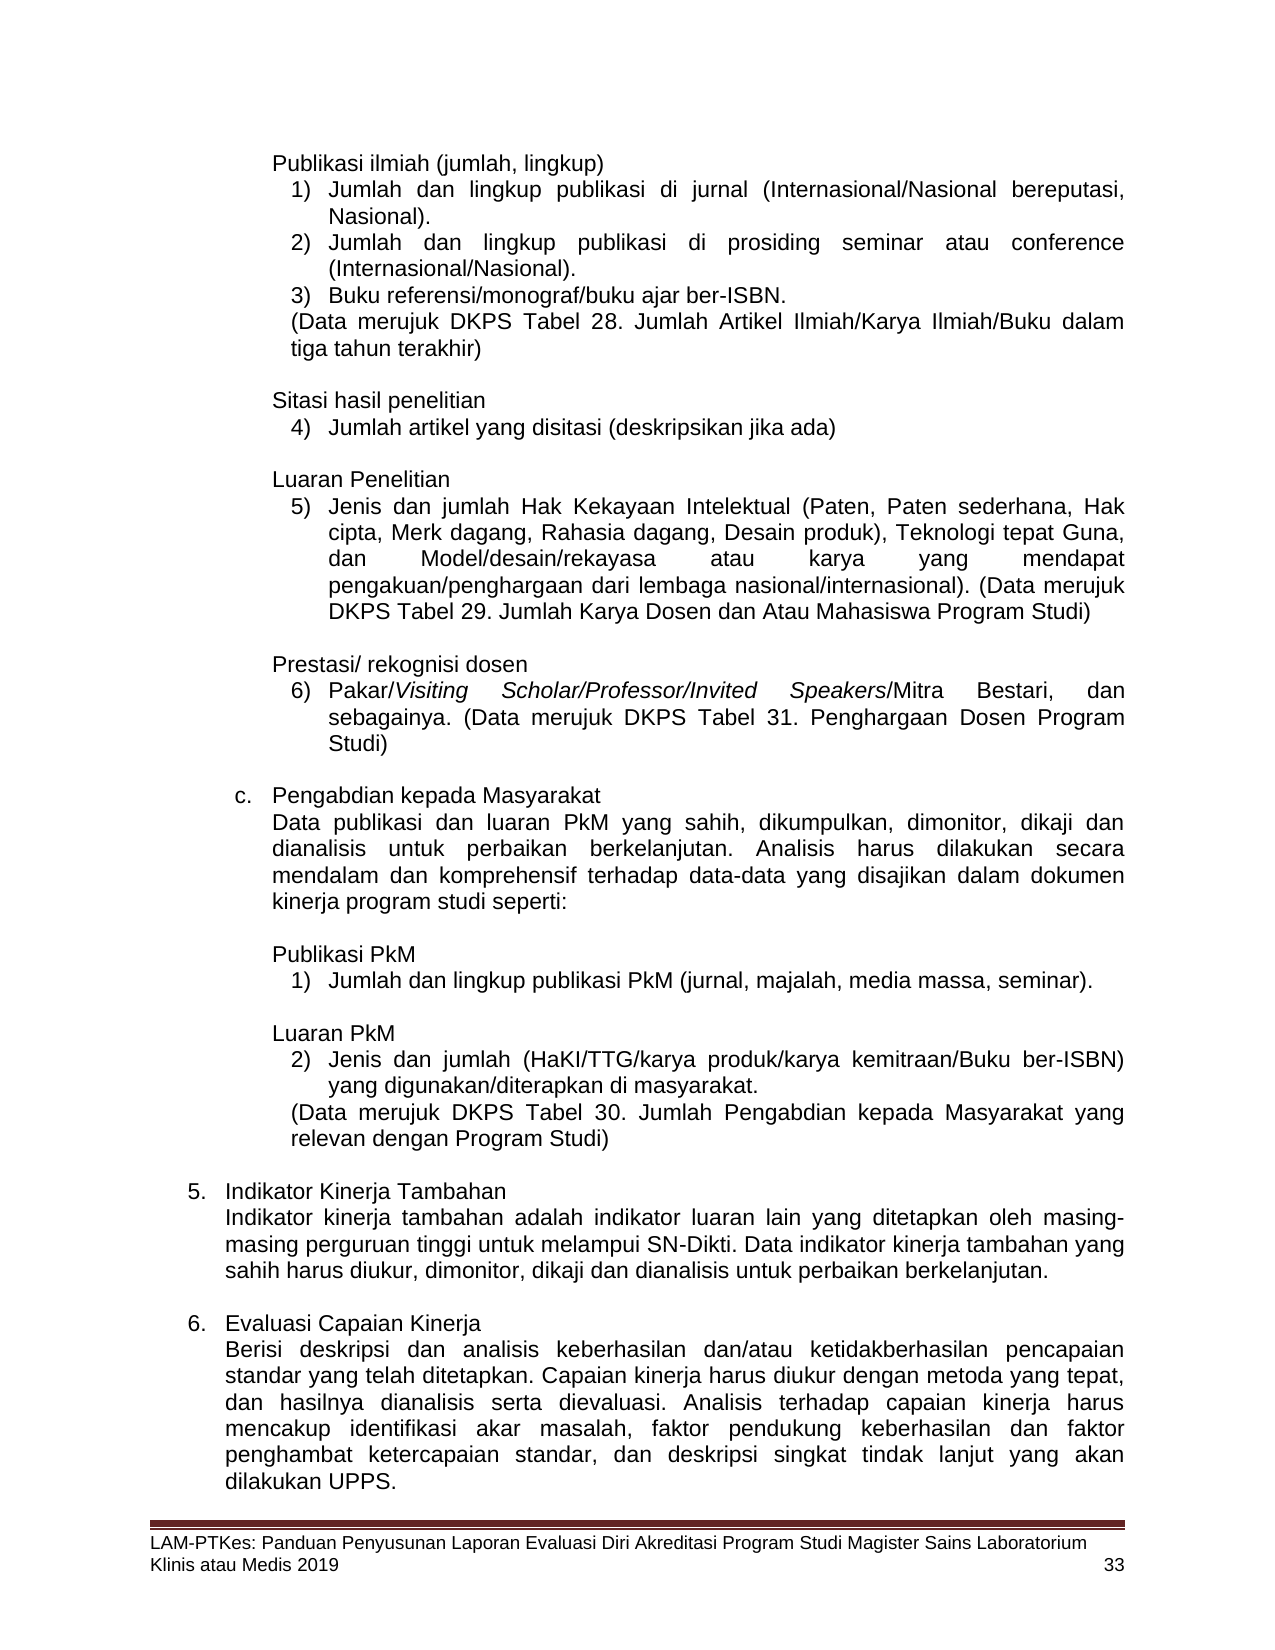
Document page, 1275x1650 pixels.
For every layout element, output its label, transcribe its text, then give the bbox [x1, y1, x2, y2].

text Luaran PkM [272, 1020, 1125, 1046]
text Data publikasi dan luaran PkM yang sahih, dikumpulkan, dimonitor, dikaji dan dianalisis untuk perbaikan berkelanjutan. Analisis harus dilakukan secara mendalam dan komprehensif terhadap data-data yang disajikan dalam dokumen kinerja program studi seperti: [272, 809, 1125, 914]
text (Data merujuk DKPS Tabel 30. Jumlah Pengabdian kepada Masyarakat yang relevan dengan Program Studi) [291, 1099, 1125, 1151]
list Jumlah dan lingkup publikasi PkM (jurnal, majalah, media massa, seminar). [291, 967, 1125, 993]
list Buku referensi/monograf/buku ajar ber-ISBN. [291, 282, 1125, 308]
text Publikasi ilmiah (jumlah, lingkup) [272, 150, 1125, 176]
text Luaran Penelitian [272, 466, 1125, 493]
list Jumlah dan lingkup publikasi di prosiding seminar atau conference (Internasional/Nasional). [291, 229, 1125, 282]
list Jumlah dan lingkup publikasi di jurnal (Internasional/Nasional bereputasi, Nasional). [291, 176, 1125, 229]
list Jenis dan jumlah Hak Kekayaan Intelektual (Paten, Paten sederhana, Hak cipta, Merk dagang, Rahasia dagang, Desain produk), Teknologi tepat Guna, dan Model/desain/rekayasa atau karya yang mendapat pengakuan/penghargaan dari lembaga nasional/internasional). (Data merujuk DKPS Tabel 29. Jumlah Karya Dosen dan Atau Mahasiswa Program Studi) [291, 493, 1125, 624]
list Indikator Kinerja Tambahan [187, 1178, 1125, 1204]
text Publikasi PkM [272, 941, 1125, 967]
list Pakar/Visiting Scholar/Professor/Invited Speakers/Mitra Bestari, dan sebagainya. (Data merujuk DKPS Tabel 31. Penghargaan Dosen Program Studi) [291, 677, 1125, 756]
text Indikator kinerja tambahan adalah indikator luaran lain yang ditetapkan oleh masing-masing perguruan tinggi untuk melampui SN-Dikti. Data indikator kinerja tambahan yang sahih harus diukur, dimonitor, dikaji dan dianalisis untuk perbaikan berkelanjutan. [225, 1204, 1125, 1283]
list Jumlah artikel yang disitasi (deskripsikan jika ada) [291, 413, 1125, 440]
text (Data merujuk DKPS Tabel 28. Jumlah Artikel Ilmiah/Karya Ilmiah/Buku dalam tiga tahun terakhir) [291, 308, 1125, 361]
text Berisi deskripsi dan analisis keberhasilan dan/atau ketidakberhasilan pencapaian standar yang telah ditetapkan. Capaian kinerja harus diukur dengan metoda yang tepat, dan hasilnya dianalisis serta dievaluasi. Analisis terhadap capaian kinerja harus mencakup identifikasi akar masalah, faktor pendukung keberhasilan dan faktor penghambat ketercapaian standar, dan deskripsi singkat tindak lanjut yang akan dilakukan UPPS. [225, 1336, 1125, 1494]
list Pengabdian kepada Masyarakat [234, 782, 1125, 809]
text Sitasi hasil penelitian [272, 387, 1125, 413]
list Jenis dan jumlah (HaKI/TTG/karya produk/karya kemitraan/Buku ber-ISBN) yang digunakan/diterapkan di masyarakat. [291, 1046, 1125, 1099]
list Evaluasi Capaian Kinerja [187, 1309, 1125, 1336]
text Prestasi/ rekognisi dosen [272, 651, 1125, 677]
